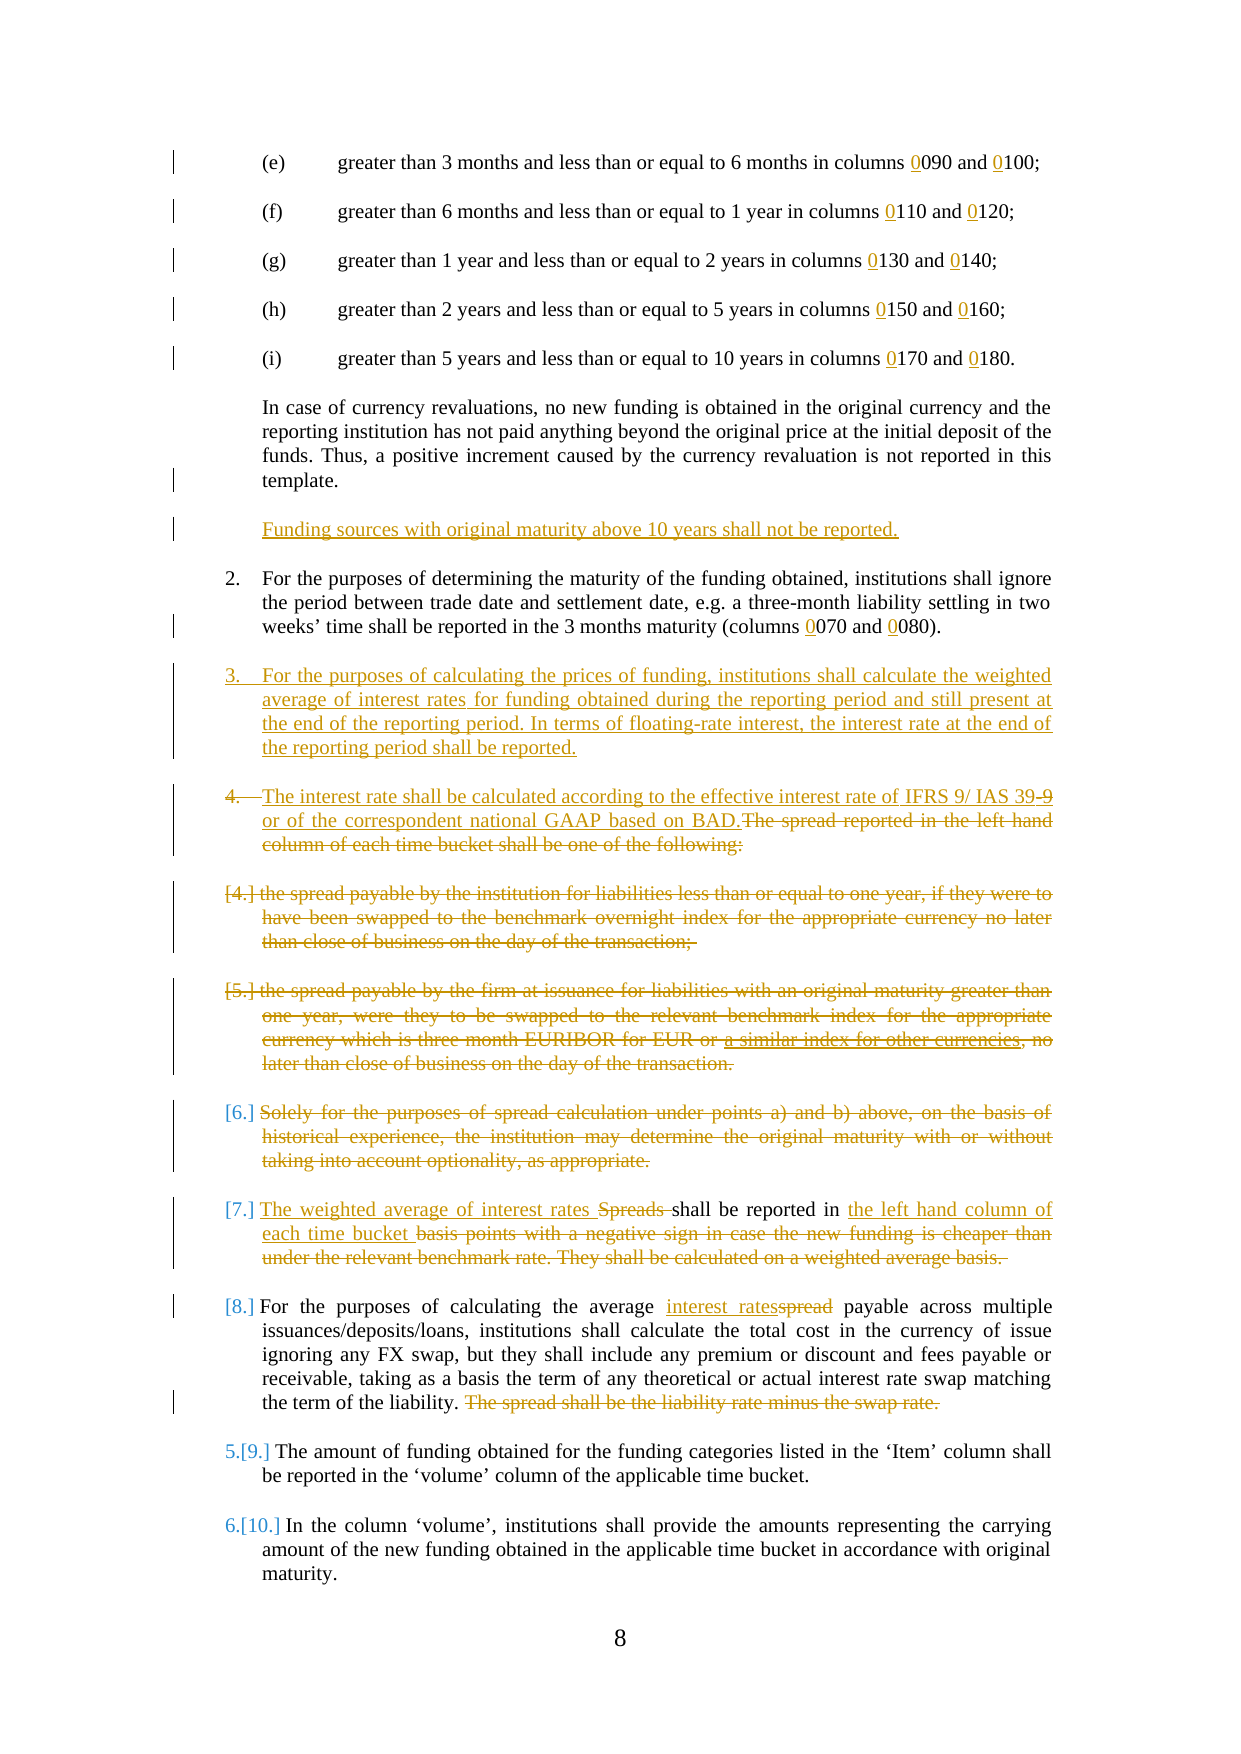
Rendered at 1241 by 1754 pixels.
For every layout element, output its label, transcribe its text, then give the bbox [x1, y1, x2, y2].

list In the column ‘volume’, institutions shall provide the amounts representing the carrying amount of the new funding obtained in the applicable time bucket in accordance with original maturity. [225, 1512, 1053, 1585]
list shall be reported in [225, 1197, 1053, 1269]
list (g) greater than 1 year and less than or equal to 2 years in columns 130 and 140; [262, 248, 1053, 272]
list (e) greater than 3 months and less than or equal to 6 months in columns 090 and 100; [262, 150, 1053, 174]
list For the purposes of calculating the average payable across multiple issuances/deposits/loans, institutions shall calculate the total cost in the currency of issue ignoring any FX swap, but they shall include any premium or discount and fees payable or receivable, taking as a basis the term of any theoretical or actual interest rate swap matching the term of the liability. [225, 1294, 1053, 1414]
list The amount of funding obtained for the funding categories listed in the ‘Item’ column shall be reported in the ‘volume’ column of the applicable time bucket. [225, 1439, 1053, 1487]
list (i) greater than 5 years and less than or equal to 10 years in columns 170 and 180. [262, 346, 1053, 370]
list For the purposes of determining the maturity of the funding obtained, institutions shall ignore the period between trade date and settlement date, e.g. a three-month liability settling in two weeks’ time shall be reported in the 3 months maturity (columns 070 and 080). [225, 566, 1053, 638]
list In case of currency revaluations, no new funding is obtained in the original currency and the reporting institution has not paid anything beyond the original price at the initial deposit of the funds. Thus, a positive increment caused by the currency revaluation is not reported in this template. [262, 395, 1053, 492]
list (f) greater than 6 months and less than or equal to 1 year in columns 110 and 120; [262, 199, 1053, 223]
list (h) greater than 2 years and less than or equal to 5 years in columns 150 and 160; [262, 297, 1053, 321]
